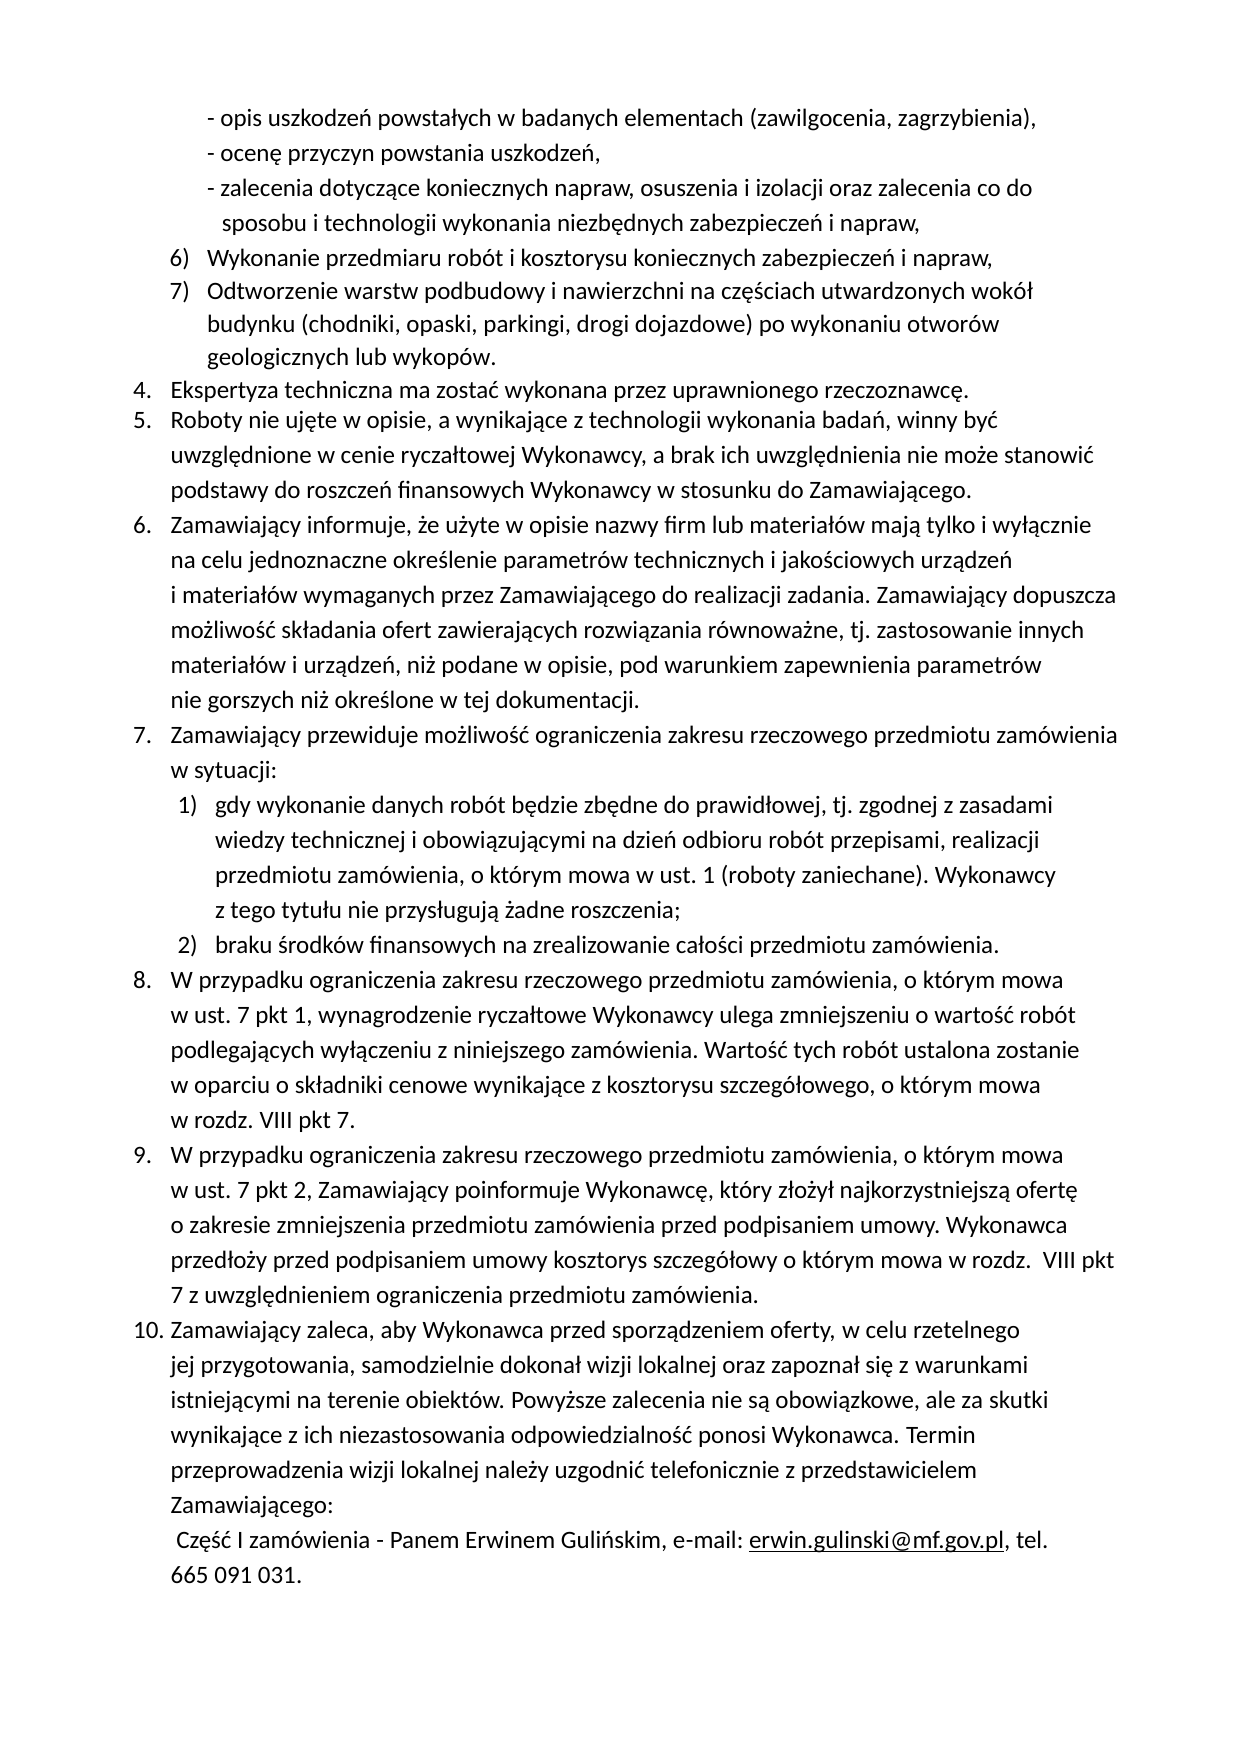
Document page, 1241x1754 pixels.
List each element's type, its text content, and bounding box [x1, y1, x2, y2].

list Zamawiający zaleca, aby Wykonawca przed sporządzeniem oferty, w celu rzetelnego jej przygotowania, samodzielnie dokonał wizji lokalnej oraz zapoznał się z warunkami istniejącymi na terenie obiektów. Powyższe zalecenia nie są obowiązkowe, ale za skutki wynikające z ich niezastosowania odpowiedzialność ponosi Wykonawca. Termin przeprowadzenia wizji lokalnej należy uzgodnić telefonicznie z przedstawicielem Zamawiającego: [133, 1315, 1122, 1520]
list Zamawiający przewiduje możliwość ograniczenia zakresu rzeczowego przedmiotu zamówienia w sytuacji: [133, 720, 1122, 785]
list W przypadku ograniczenia zakresu rzeczowego przedmiotu zamówienia, o którym mowa w ust. 7 pkt 1, wynagrodzenie ryczałtowe Wykonawcy ulega zmniejszeniu o wartość robót podlegających wyłączeniu z niniejszego zamówienia. Wartość tych robót ustalona zostanie w oparciu o składniki cenowe wynikające z kosztorysu szczegółowego, o którym mowa [133, 965, 1122, 1100]
list Roboty nie ujęte w opisie, a wynikające z technologii wykonania badań, winny być uwzględnione w cenie ryczałtowej Wykonawcy, a brak ich uwzględnienia nie może stanowić podstawy do roszczeń finansowych Wykonawcy w stosunku do Zamawiającego. [133, 405, 1118, 505]
list gdy wykonanie danych robót będzie zbędne do prawidłowej, tj. zgodnej z zasadami wiedzy technicznej i obowiązującymi na dzień odbioru robót przepisami, realizacji przedmiotu zamówienia, o którym mowa w ust. 1 (roboty zaniechane). Wykonawcy [177, 790, 1122, 890]
text - opis uszkodzeń powstałych w badanych elementach (zawilgocenia, zagrzybienia), [207, 102, 1122, 133]
list Zamawiający informuje, że użyte w opisie nazwy firm lub materiałów mają tylko i wyłącznie na celu jednoznaczne określenie parametrów technicznych i jakościowych urządzeń i materiałów wymaganych przez Zamawiającego do realizacji zadania. Zamawiający dopuszcza możliwość składania ofert zawierających rozwiązania równoważne, tj. zastosowanie innych materiałów i urządzeń, niż podane w opisie, pod warunkiem zapewnienia parametrów nie gorszych niż określone w tej dokumentacji. [133, 510, 1118, 715]
list Odtworzenie warstw podbudowy i nawierzchni na częściach utwardzonych wokół budynku (chodniki, opaski, parkingi, drogi dojazdowe) po wykonaniu otworów geologicznych lub wykopów. [169, 275, 1122, 372]
text - ocenę przyczyn powstania uszkodzeń, [207, 137, 1122, 168]
list w rozdz. VIII pkt 7. [170, 1105, 1122, 1135]
list Część I zamówienia - Panem Erwinem Gulińskim, e-mail: erwin.gulinski@mf.gov.pl, tel. 665 091 031. [170, 1525, 1122, 1590]
list z tego tytułu nie przysługują żadne roszczenia; [215, 895, 1122, 925]
list Wykonanie przedmiaru robót i kosztorysu koniecznych zabezpieczeń i napraw, [169, 242, 1122, 273]
list W przypadku ograniczenia zakresu rzeczowego przedmiotu zamówienia, o którym mowa w ust. 7 pkt 2, Zamawiający poinformuje Wykonawcę, który złożył najkorzystniejszą ofertę o zakresie zmniejszenia przedmiotu zamówienia przed podpisaniem umowy. Wykonawca przedłoży przed podpisaniem umowy kosztorys szczegółowy o którym mowa w rozdz. VIII pkt 7 z uwzględnieniem ograniczenia przedmiotu zamówienia. [133, 1140, 1122, 1310]
list braku środków finansowych na zrealizowanie całości przedmiotu zamówienia. [177, 930, 1122, 960]
list Ekspertyza techniczna ma zostać wykonana przez uprawnionego rzeczoznawcę. [133, 374, 1122, 405]
text - zalecenia dotyczące koniecznych napraw, osuszenia i izolacji oraz zalecenia co do sposobu i technologii wykonania niezbędnych zabezpieczeń i napraw, [207, 172, 1122, 238]
